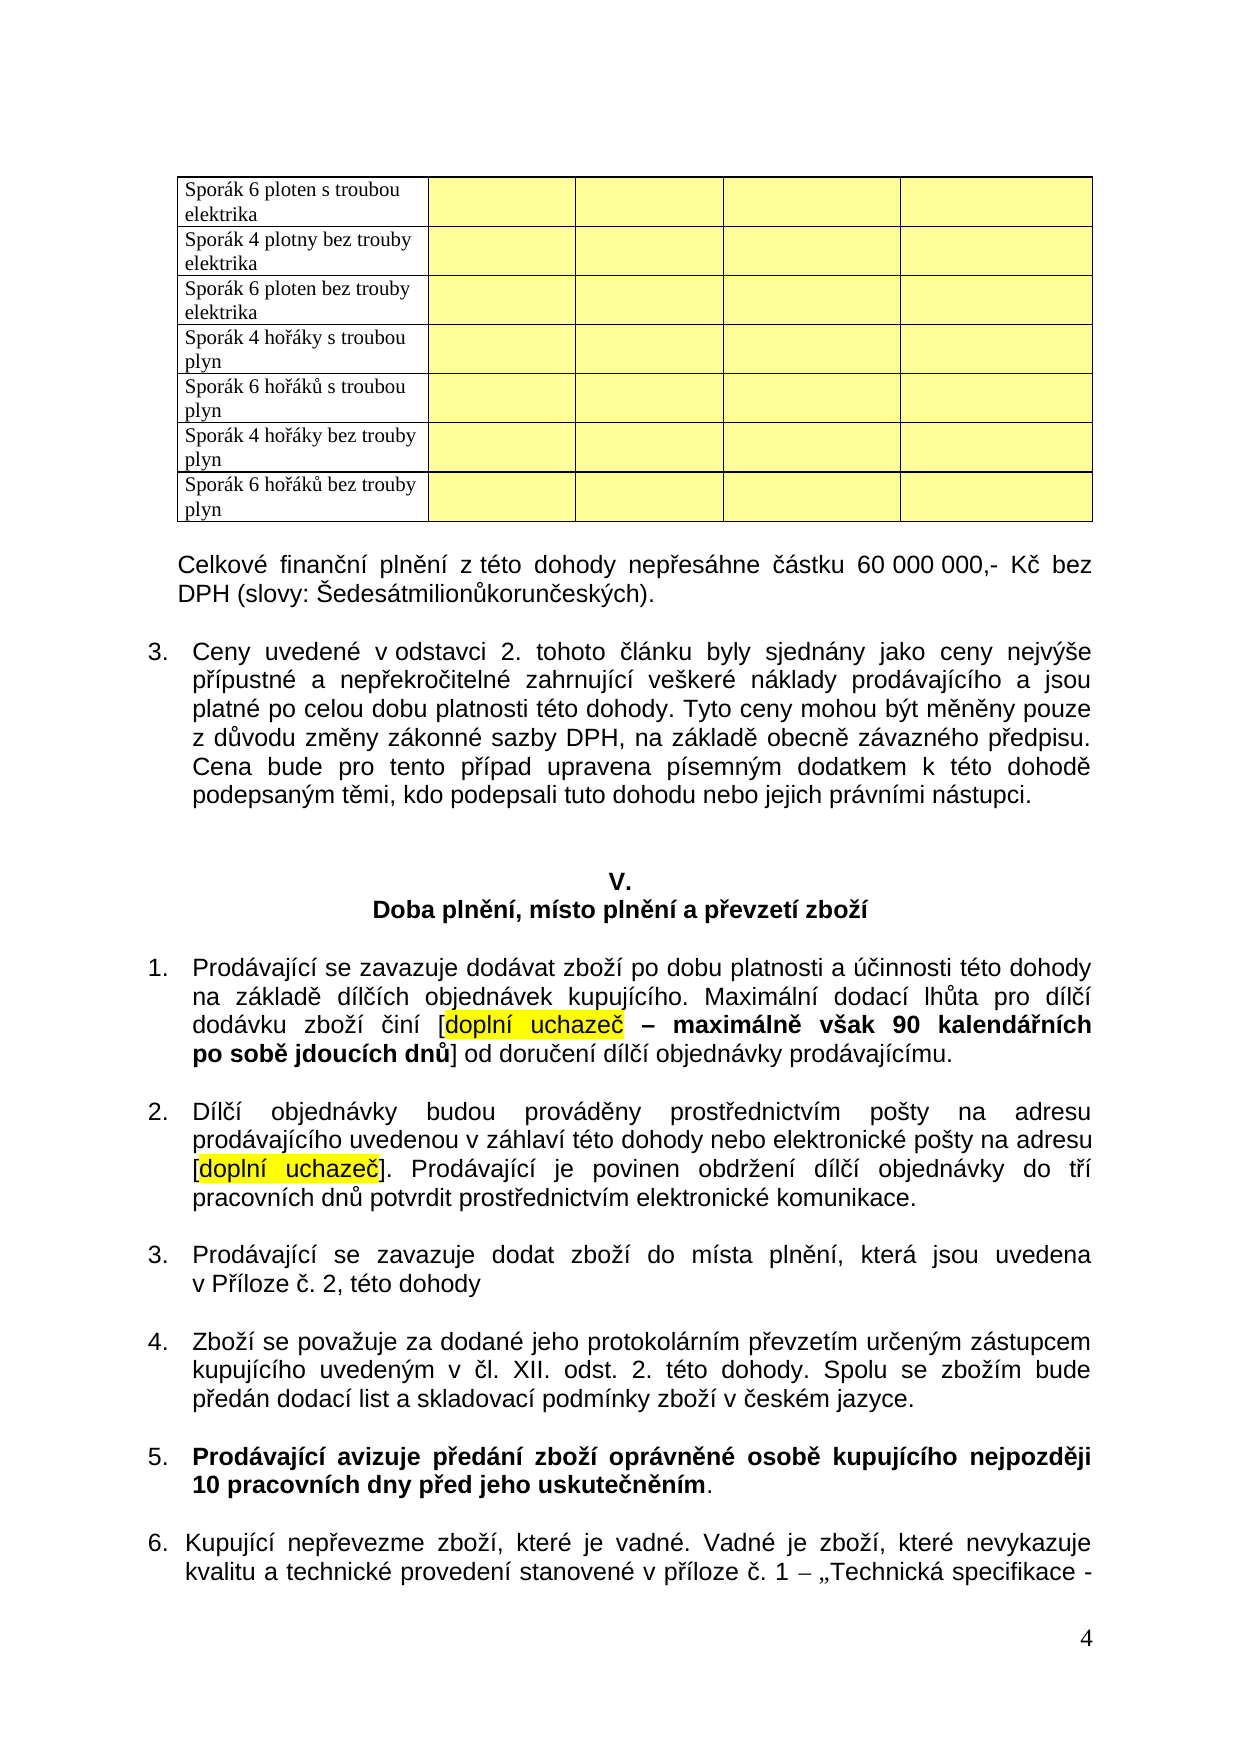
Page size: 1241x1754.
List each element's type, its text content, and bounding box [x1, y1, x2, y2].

table_cell Sporák 6 hořáků bez trouby plyn [178, 473, 428, 521]
table_cell [576, 325, 723, 373]
list Ceny uvedené v odstavci 2. tohoto článku byly sjednány jako ceny nejvýše přípustné a nepřekročitelné zahrnující veškeré náklady prodávajícího a jsou platné po celou dobu platnosti této dohody. Tyto ceny mohou být měněny pouze z důvodu změny zákonné sazby DPH, na základě obecně závazného předpisu. Cena bude pro tento případ upravena písemným dodatkem k této dohodě podepsaným těmi, kdo podepsali tuto dohodu nebo jejich právními nástupci. [148, 637, 1093, 809]
table_cell [576, 473, 723, 521]
table_cell [724, 374, 900, 422]
table_cell [901, 423, 1092, 471]
text Celkové finanční plnění z této dohody nepřesáhne částku 60 000 000,- Kč bez DPH (slovy: Šedesátmilionůkorunčeských). [177, 550, 1093, 608]
table_header [576, 178, 723, 226]
text V. [148, 867, 1093, 895]
table_cell Sporák 4 hořáky s troubou plyn [178, 325, 428, 373]
table_cell Sporák 4 hořáky bez trouby plyn [178, 423, 428, 471]
table_header [724, 178, 900, 226]
table_header [901, 178, 1092, 226]
table_cell Sporák 4 plotny bez trouby elektrika [178, 227, 428, 275]
table_cell [724, 473, 900, 521]
table_cell [724, 276, 900, 324]
table_cell [429, 227, 575, 275]
table_cell [724, 325, 900, 373]
table_cell [429, 276, 575, 324]
table_cell [901, 227, 1092, 275]
table_cell [429, 473, 575, 521]
table_cell [576, 374, 723, 422]
table_cell [901, 473, 1092, 521]
table_cell [724, 423, 900, 471]
table_cell [429, 423, 575, 471]
list Prodávající se zavazuje dodávat zboží po dobu platnosti a účinnosti této dohody na základě dílčích objednávek kupujícího. Maximální dodací lhůta pro dílčí dodávku zboží činí [doplní uchazeč – maximálně však 90 kalendářních po sobě jdoucích dnů] od doručení dílčí objednávky prodávajícímu. [148, 953, 1093, 1068]
list Dílčí objednávky budou prováděny prostřednictvím pošty na adresu prodávajícího uvedenou v záhlaví této dohody nebo elektronické pošty na adresu [doplní uchazeč]. Prodávající je povinen obdržení dílčí objednávky do tří pracovních dnů potvrdit prostřednictvím elektronické komunikace. [148, 1097, 1093, 1212]
text Doba plnění, místo plnění a převzetí zboží [148, 895, 1093, 924]
table_header [429, 178, 575, 226]
list Zboží se považuje za dodané jeho protokolárním převzetím určeným zástupcem kupujícího uvedeným v čl. XII. odst. 2. této dohody. Spolu se zbožím bude předán dodací list a skladovací podmínky zboží v českém jazyce. [148, 1327, 1093, 1413]
table_cell [901, 325, 1092, 373]
table_cell [576, 227, 723, 275]
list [148, 1528, 1093, 1585]
table_cell [429, 374, 575, 422]
table_cell [724, 227, 900, 275]
table_cell [901, 374, 1092, 422]
list Prodávající avizuje předání zboží oprávněné osobě kupujícího nejpozději 10 pracovních dny před jeho uskutečněním. [148, 1442, 1093, 1499]
table_cell [576, 276, 723, 324]
table_cell Sporák 6 ploten bez trouby elektrika [178, 276, 428, 324]
table_header Sporák 6 ploten s troubou elektrika [178, 178, 428, 226]
table_cell [576, 423, 723, 471]
table_cell Sporák 6 hořáků s troubou plyn [178, 374, 428, 422]
list Prodávající se zavazuje dodat zboží do místa plnění, která jsou uvedena v Příloze č. 2, této dohody [148, 1240, 1093, 1298]
table_cell [901, 276, 1092, 324]
table_cell [429, 325, 575, 373]
